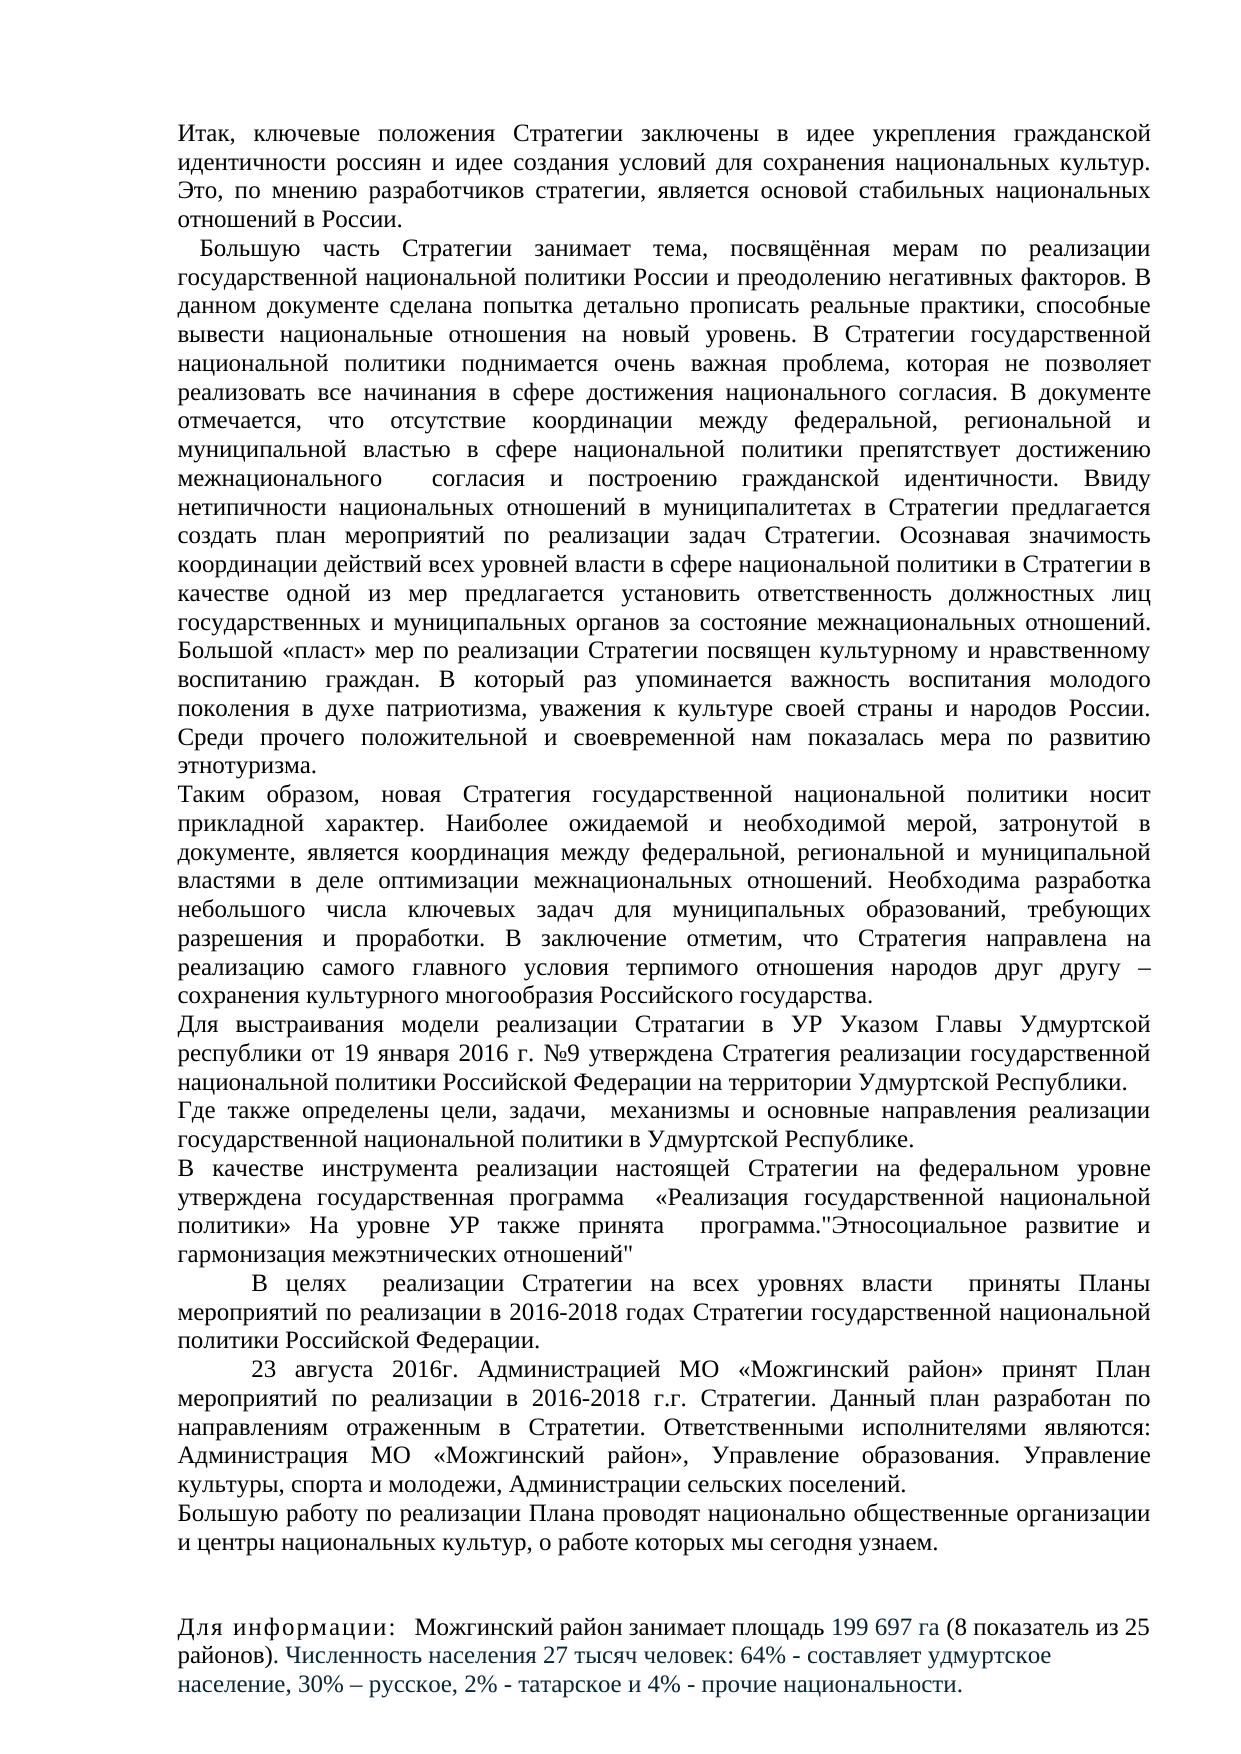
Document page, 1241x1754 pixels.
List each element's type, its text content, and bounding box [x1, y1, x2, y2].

text Для выстраивания модели реализации Стратагии в УР Указом Главы Удмуртской республики от 19 января . №9 утверждена Стратегия реализации государственной национальной политики Российской Федерации на территории Удмуртской Республики. [177, 1009, 1152, 1096]
text Где также определены цели, задачи, механизмы и основные направления реализации государственной национальной политики в Удмуртской Республике. [177, 1096, 1152, 1153]
text 23 августа 2016г. Администрацией МО «Можгинский район» принят План мероприятий по реализации в 2016-.г. Стратегии. Данный план разработан по направлениям отраженным в Стратетии. Ответственными исполнителями являются: Администрация МО «Можгинский район», Управление образования. Управление культуры, спорта и молодежи, Администрации сельских поселений. [177, 1354, 1152, 1498]
text В качестве инструмента реализации настоящей Стратегии на федеральном уровне утверждена государственная программа «Реализация государственной национальной политики» На уровне УР также принята программа."Этносоциальное развитие и гармонизация межэтнических отношений" [177, 1153, 1152, 1268]
text Таким образом, новая Стратегия государственной национальной политики носит прикладной характер. Наиболее ожидаемой и необходимой мерой, затронутой в документе, является координация между федеральной, региональной и муниципальной властями в деле оптимизации межнациональных отношений. Необходима разработка небольшого числа ключевых задач для муниципальных образований, требующих разрешения и проработки. В заключение отметим, что Стратегия направлена на реализацию самого главного условия терпимого отношения народов друг другу – сохранения культурного многообразия Российского государства. [177, 779, 1152, 1009]
text Большую работу по реализации Плана проводят национально общественные организации и центры национальных культур, о работе которых мы сегодня узнаем. [177, 1498, 1152, 1556]
text Большую часть Стратегии занимает тема, посвящённая мерам по реализации государственной национальной политики России и преодолению негативных факторов. В данном документе сделана попытка детально прописать реальные практики, способные вывести национальные отношения на новый уровень. В Стратегии государственной национальной политики поднимается очень важная проблема, которая не позволяет реализовать все начинания в сфере достижения национального согласия. В документе отмечается, что отсутствие координации между федеральной, региональной и муниципальной властью в сфере национальной политики препятствует достижению межнационального согласия и построению гражданской идентичности. Ввиду нетипичности национальных отношений в муниципалитетах в Стратегии предлагается создать план мероприятий по реализации задач Стратегии. Осознавая значимость координации действий всех уровней власти в сфере национальной политики в Стратегии в качестве одной из мер предлагается установить ответственность должностных лиц государственных и муниципальных органов за состояние межнациональных отношений. Большой «пласт» мер по реализации Стратегии посвящен культурному и нравственному воспитанию граждан. В который раз упоминается важность воспитания молодого поколения в духе патриотизма, уважения к культуре своей страны и народов России. Среди прочего положительной и своевременной нам показалась мера по развитию этнотуризма. [177, 233, 1152, 779]
text Для информации: Можгинский район занимает площадь (8 показатель из 25 районов). Численность населения 27 тысяч человек: 64% - составляет удмуртское население, 30% – русское, 2% - татарское и 4% - прочие национальности. [177, 1612, 831, 1669]
text Для информации: Можгинский район занимает площадь (8 показатель из 25 районов). Численность населения 27 тысяч человек: 64% - составляет удмуртское население, 30% – русское, 2% - татарское и 4% - прочие национальности. [946, 1612, 1152, 1698]
text В целях реализации Стратегии на всех уровнях власти приняты Планы мероприятий по реализации в 2016-2018 годах Стратегии государственной национальной политики Российской Федерации. [177, 1268, 1152, 1354]
text Итак, ключевые положения Стратегии заключены в идее укрепления гражданской идентичности россиян и идее создания условий для сохранения национальных культур. Это, по мнению разработчиков стратегии, является основой стабильных национальных отношений в России. [177, 118, 1152, 233]
